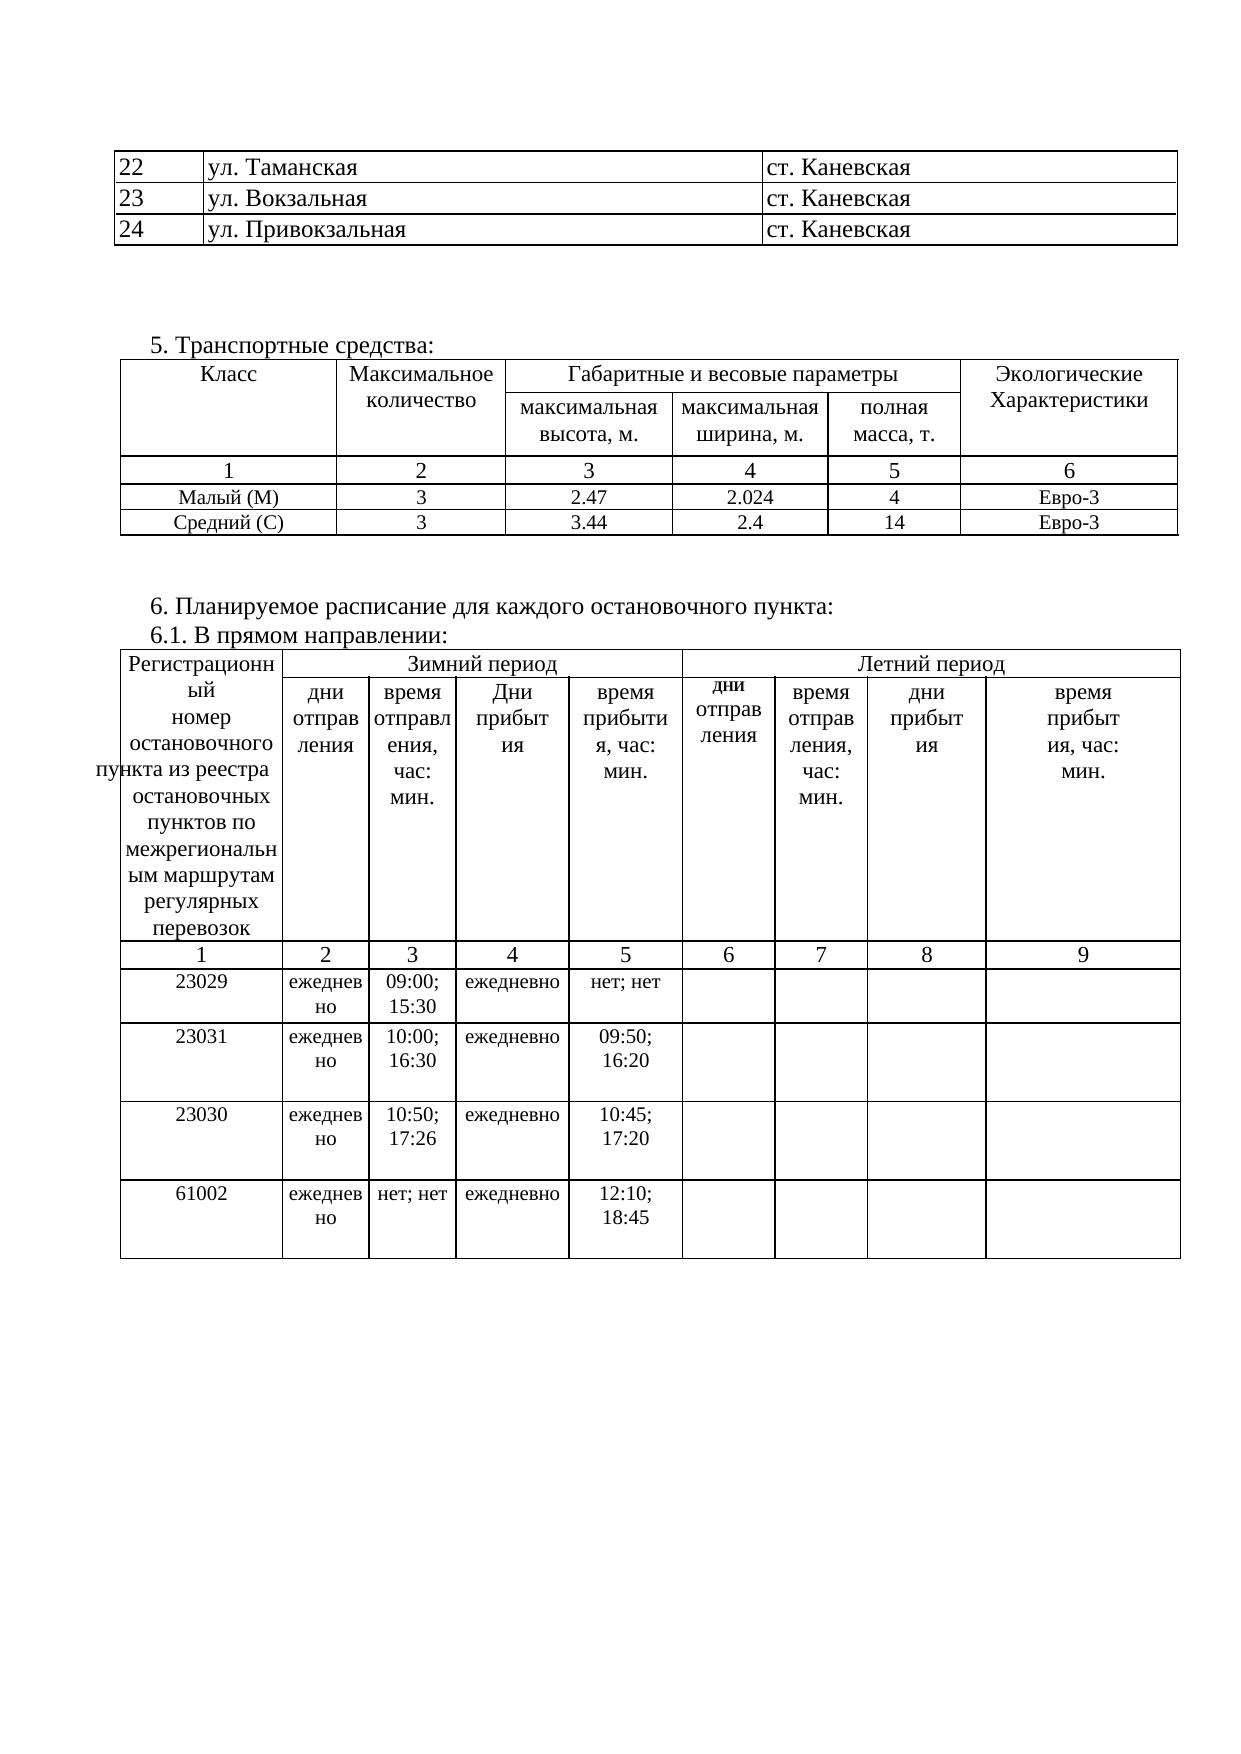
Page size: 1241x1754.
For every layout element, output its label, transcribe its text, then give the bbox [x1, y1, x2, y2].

table_cell ежедневно [457, 1102, 568, 1179]
table_cell Малый (М) [121, 485, 336, 509]
table_cell 4 [673, 457, 827, 483]
table_cell 2.4 [673, 510, 827, 534]
table_cell 23030 [121, 1102, 282, 1179]
table_header Габаритные и весовые параметры [506, 360, 960, 392]
table_cell ст. Каневская [763, 152, 1177, 181]
table_header Регистрационный номер остановочного пункта из реестра остановочных пунктов по межрегиональным маршрутам регулярных перевозок [121, 650, 282, 940]
table_cell [868, 1102, 985, 1179]
table_cell ДНИ отправ ления [683, 678, 774, 940]
table_cell нет; нет [570, 970, 682, 1022]
table_cell ежедневно [283, 1024, 368, 1101]
table_cell 22 [115, 152, 203, 181]
table_cell ул. Таманская [204, 152, 762, 181]
table_cell [776, 1024, 867, 1101]
table_cell 23031 [121, 1024, 282, 1101]
table_cell ежедневно [283, 970, 368, 1022]
table_cell 2 [283, 942, 368, 968]
table_cell дни прибыт ия [868, 678, 985, 940]
text 5. Транспортные средства: [150, 330, 1090, 358]
table_cell 2.024 [673, 485, 827, 509]
table_cell [683, 970, 774, 1022]
table_cell нет; нет [370, 1181, 455, 1258]
table_cell ул. Вокзальная [204, 183, 762, 213]
table_cell 8 [868, 942, 985, 968]
table_cell 14 [829, 510, 960, 534]
table_cell Дни прибыт ия [457, 678, 568, 940]
table_cell [868, 1181, 985, 1258]
table_cell 5 [829, 457, 960, 483]
table_cell 09:50; 16:20 [570, 1024, 682, 1101]
table_cell 10:00; 16:30 [370, 1024, 455, 1101]
table_cell 10:45; 17:20 [570, 1102, 682, 1179]
table_cell [683, 1102, 774, 1179]
table_cell 6 [683, 942, 774, 968]
table_cell 23 [115, 183, 203, 213]
table_cell 3 [370, 942, 455, 968]
text 6.1. В прямом направлении: [150, 620, 1090, 648]
table_cell максимальная ширина, м. [673, 393, 827, 455]
table_cell Средний (С) [121, 510, 336, 534]
table_cell [776, 1181, 867, 1258]
table_cell ежедневно [283, 1181, 368, 1258]
table_header Класс [121, 360, 336, 455]
table_cell 5 [570, 942, 682, 968]
table_cell [683, 1024, 774, 1101]
table_cell дни отправ ления [283, 678, 368, 940]
table_cell полная масса, т. [829, 393, 960, 455]
table_cell 9 [987, 942, 1180, 968]
table_cell ст. Каневская [763, 213, 1177, 244]
table_cell 7 [776, 942, 867, 968]
table_cell время прибыти я, час: мин. [570, 678, 682, 940]
table_header Экологические Характеристики [961, 360, 1177, 455]
table_cell ул. Привокзальная [204, 215, 762, 244]
table_cell 4 [457, 942, 568, 968]
table_cell [987, 970, 1180, 1022]
table_cell 1 [121, 457, 336, 483]
table_cell [776, 970, 867, 1022]
table_cell ежедневно [457, 970, 568, 1022]
table_cell 1 [121, 942, 282, 968]
table_cell Евро-3 [961, 485, 1177, 509]
table_cell [868, 1024, 985, 1101]
table_cell время отправ ления, час: мин. [776, 678, 867, 940]
table_cell время прибыт ия, час: мин. [987, 678, 1180, 940]
text 6. Планируемое расписание для каждого остановочного пункта: [150, 591, 1090, 620]
table_cell [987, 1102, 1180, 1179]
table_cell 4 [829, 485, 960, 509]
table_cell 3 [337, 510, 505, 534]
table_cell 3 [506, 457, 672, 483]
table_cell ежедневно [457, 1181, 568, 1258]
table_header Летний период [683, 650, 1180, 676]
table_cell [776, 1102, 867, 1179]
table_cell 6 [961, 457, 1177, 483]
table_cell ежедневно [457, 1024, 568, 1101]
table_cell 3 [337, 485, 505, 509]
table_cell 2.47 [506, 485, 672, 509]
table_header Максимальное количество [337, 360, 505, 455]
table_cell 24 [115, 214, 203, 244]
table_cell [683, 1181, 774, 1258]
table_cell 23029 [121, 970, 282, 1022]
table_cell 12:10; 18:45 [570, 1181, 682, 1258]
table_cell ст. Каневская [763, 181, 1177, 213]
table_cell максимальная высота, м. [506, 393, 672, 455]
table_cell 2 [337, 457, 505, 483]
table_cell Евро-3 [961, 510, 1177, 534]
table_cell 10:50; 17:26 [370, 1102, 455, 1179]
table_cell 3.44 [506, 510, 672, 534]
table_cell 61002 [121, 1181, 282, 1258]
table_cell время отправл ения, час: мин. [370, 678, 455, 940]
table_cell [987, 1181, 1180, 1258]
table_cell [987, 1024, 1180, 1101]
table_cell 09:00; 15:30 [370, 970, 455, 1022]
table_header Зимний период [283, 650, 682, 676]
table_cell ежедневно [283, 1102, 368, 1179]
table_cell [868, 970, 985, 1022]
